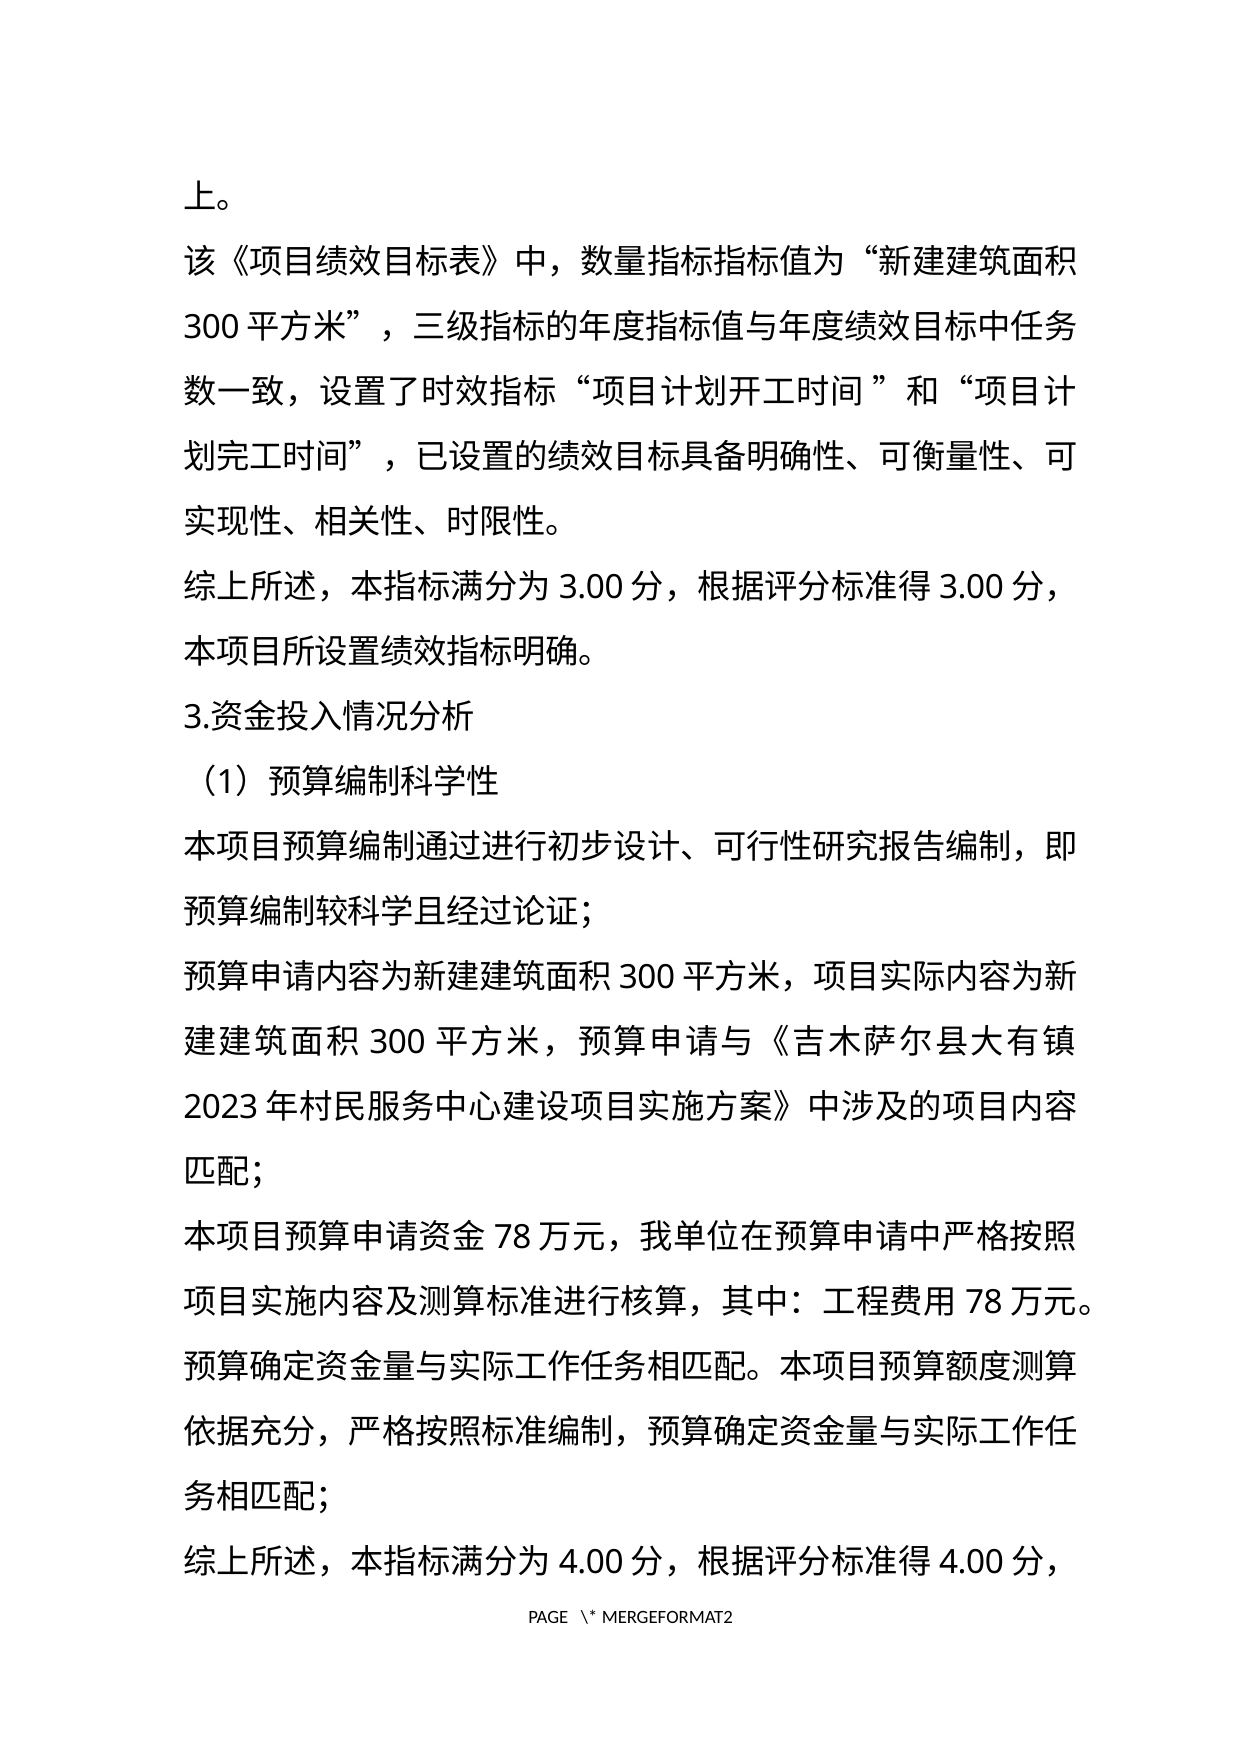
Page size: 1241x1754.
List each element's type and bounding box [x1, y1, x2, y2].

text [183, 162, 1078, 1592]
